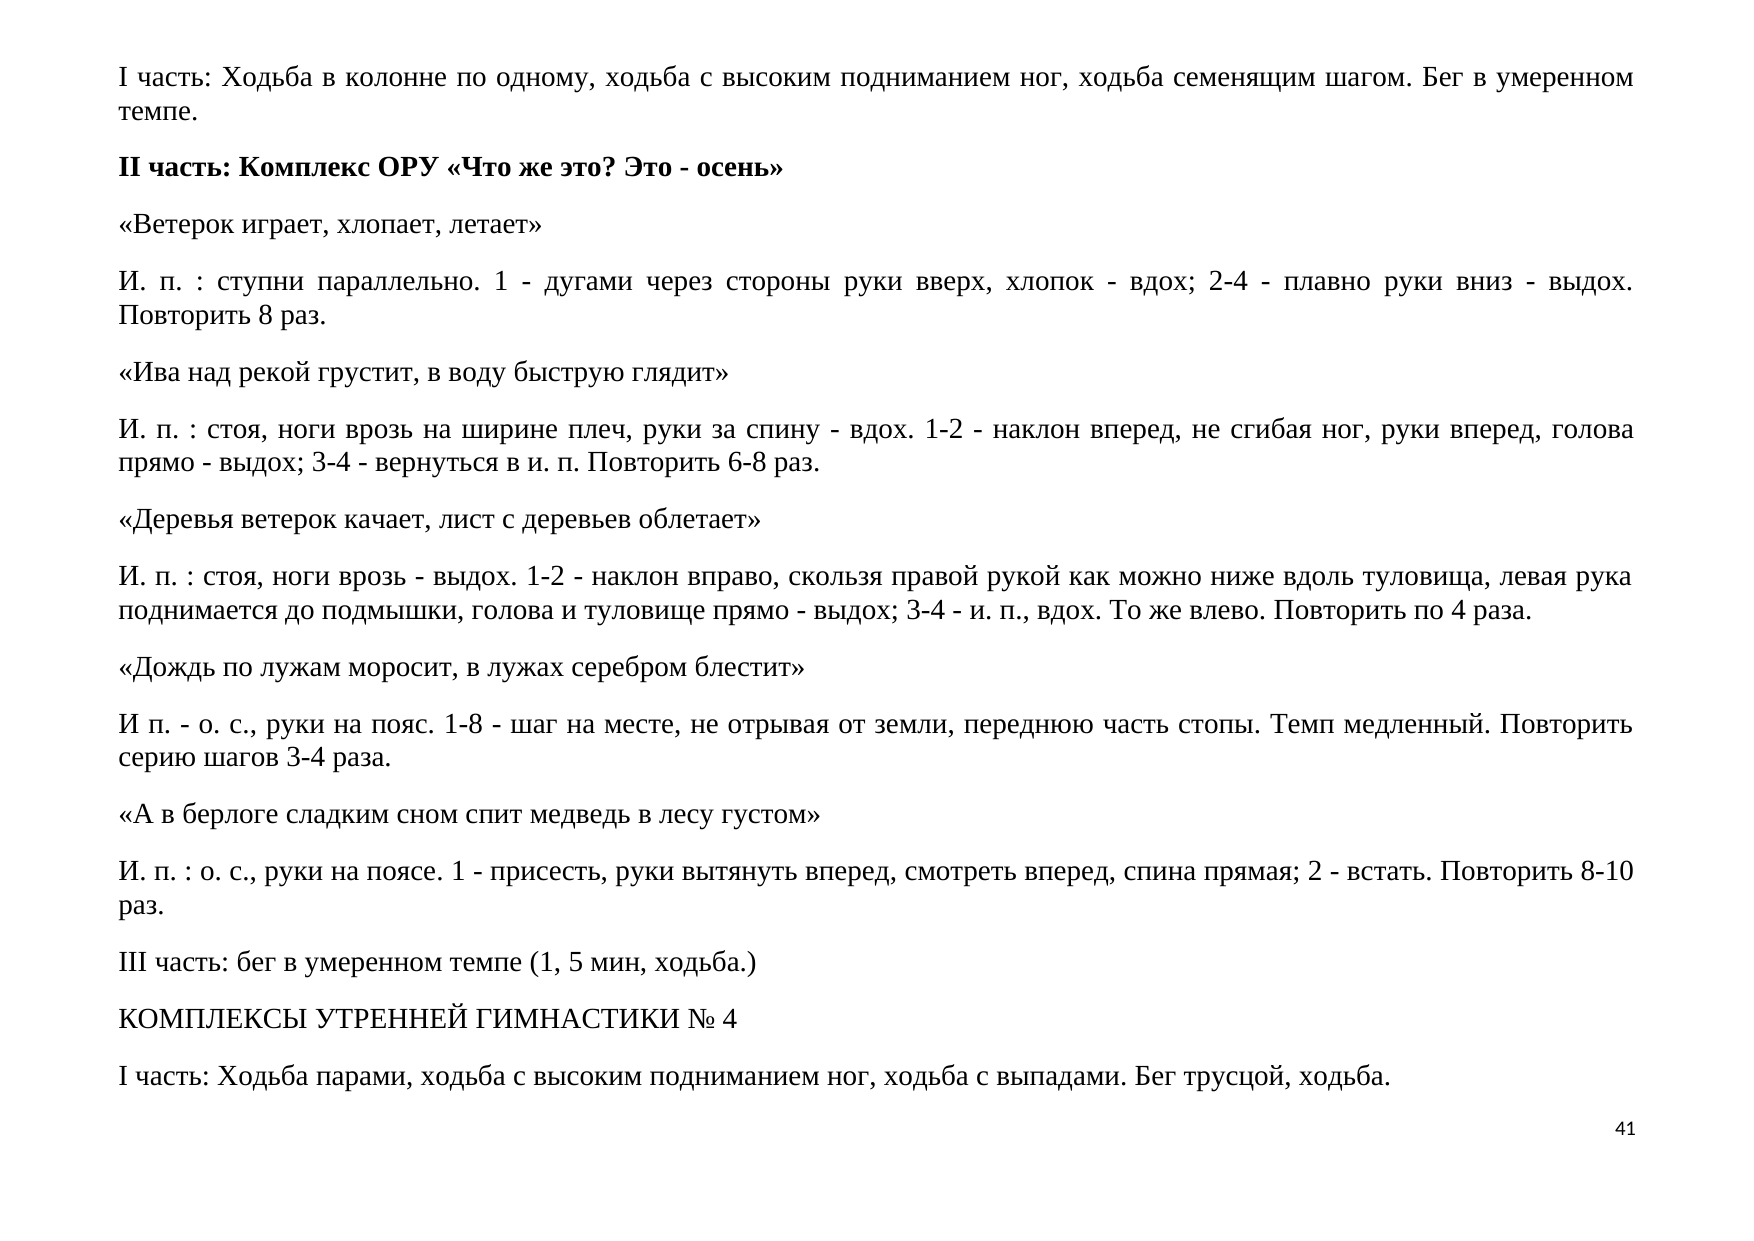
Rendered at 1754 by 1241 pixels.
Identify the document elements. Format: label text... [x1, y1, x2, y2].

text III часть: бег в умеренном темпе (1, 5 мин, ходьба.) [118, 944, 1636, 978]
text И. п. : о. с., руки на поясе. 1 - присесть, руки вытянуть вперед, смотреть вперед, спина прямая; 2 - встать. Повторить 8-10 раз. [118, 853, 1636, 921]
text И. п. : стоя, ноги врозь - выдох. 1-2 - наклон вправо, скользя правой рукой как можно ниже вдоль туловища, левая рука поднимается до подмышки, голова и туловище прямо - выдох; 3-4 - и. п., вдох. То же влево. Повторить по 4 раза. [118, 558, 1636, 626]
text И. п. : стоя, ноги врозь на ширине плеч, руки за спину - вдох. 1-2 - наклон вперед, не сгибая ног, руки вперед, голова прямо - выдох; 3-4 - вернуться в и. п. Повторить 6-8 раз. [118, 411, 1636, 478]
text «А в берлоге сладким сном спит медведь в лесу густом» [118, 797, 1636, 830]
text I часть: Ходьба в колонне по одному, ходьба с высоким подниманием ног, ходьба семенящим шагом. Бег в умеренном темпе. [118, 59, 1636, 126]
text «Ветерок играет, хлопает, летает» [118, 207, 1636, 240]
text И п. - о. с., руки на пояс. 1-8 - шаг на месте, не отрывая от земли, переднюю часть стопы. Темп медленный. Повторить серию шагов 3-4 раза. [118, 706, 1636, 773]
text «Дождь по лужам моросит, в лужах серебром блестит» [118, 649, 1636, 683]
text «Ива над рекой грустит, в воду быструю глядит» [118, 354, 1636, 388]
text «Деревья ветерок качает, лист с деревьев облетает» [118, 502, 1636, 535]
text КОМПЛЕКСЫ УТРЕННЕЙ ГИМНАСТИКИ № 4 [118, 1001, 1636, 1034]
text И. п. : ступни параллельно. 1 - дугами через стороны руки вверх, хлопок - вдох; 2-4 - плавно руки вниз - выдох. Повторить 8 раз. [118, 263, 1636, 331]
text II часть: Комплекс ОРУ «Что же это? Это - осень» [118, 149, 1636, 183]
text I часть: Ходьба парами, ходьба с высоким подниманием ног, ходьба с выпадами. Бег трусцой, ходьба. [118, 1058, 1636, 1092]
